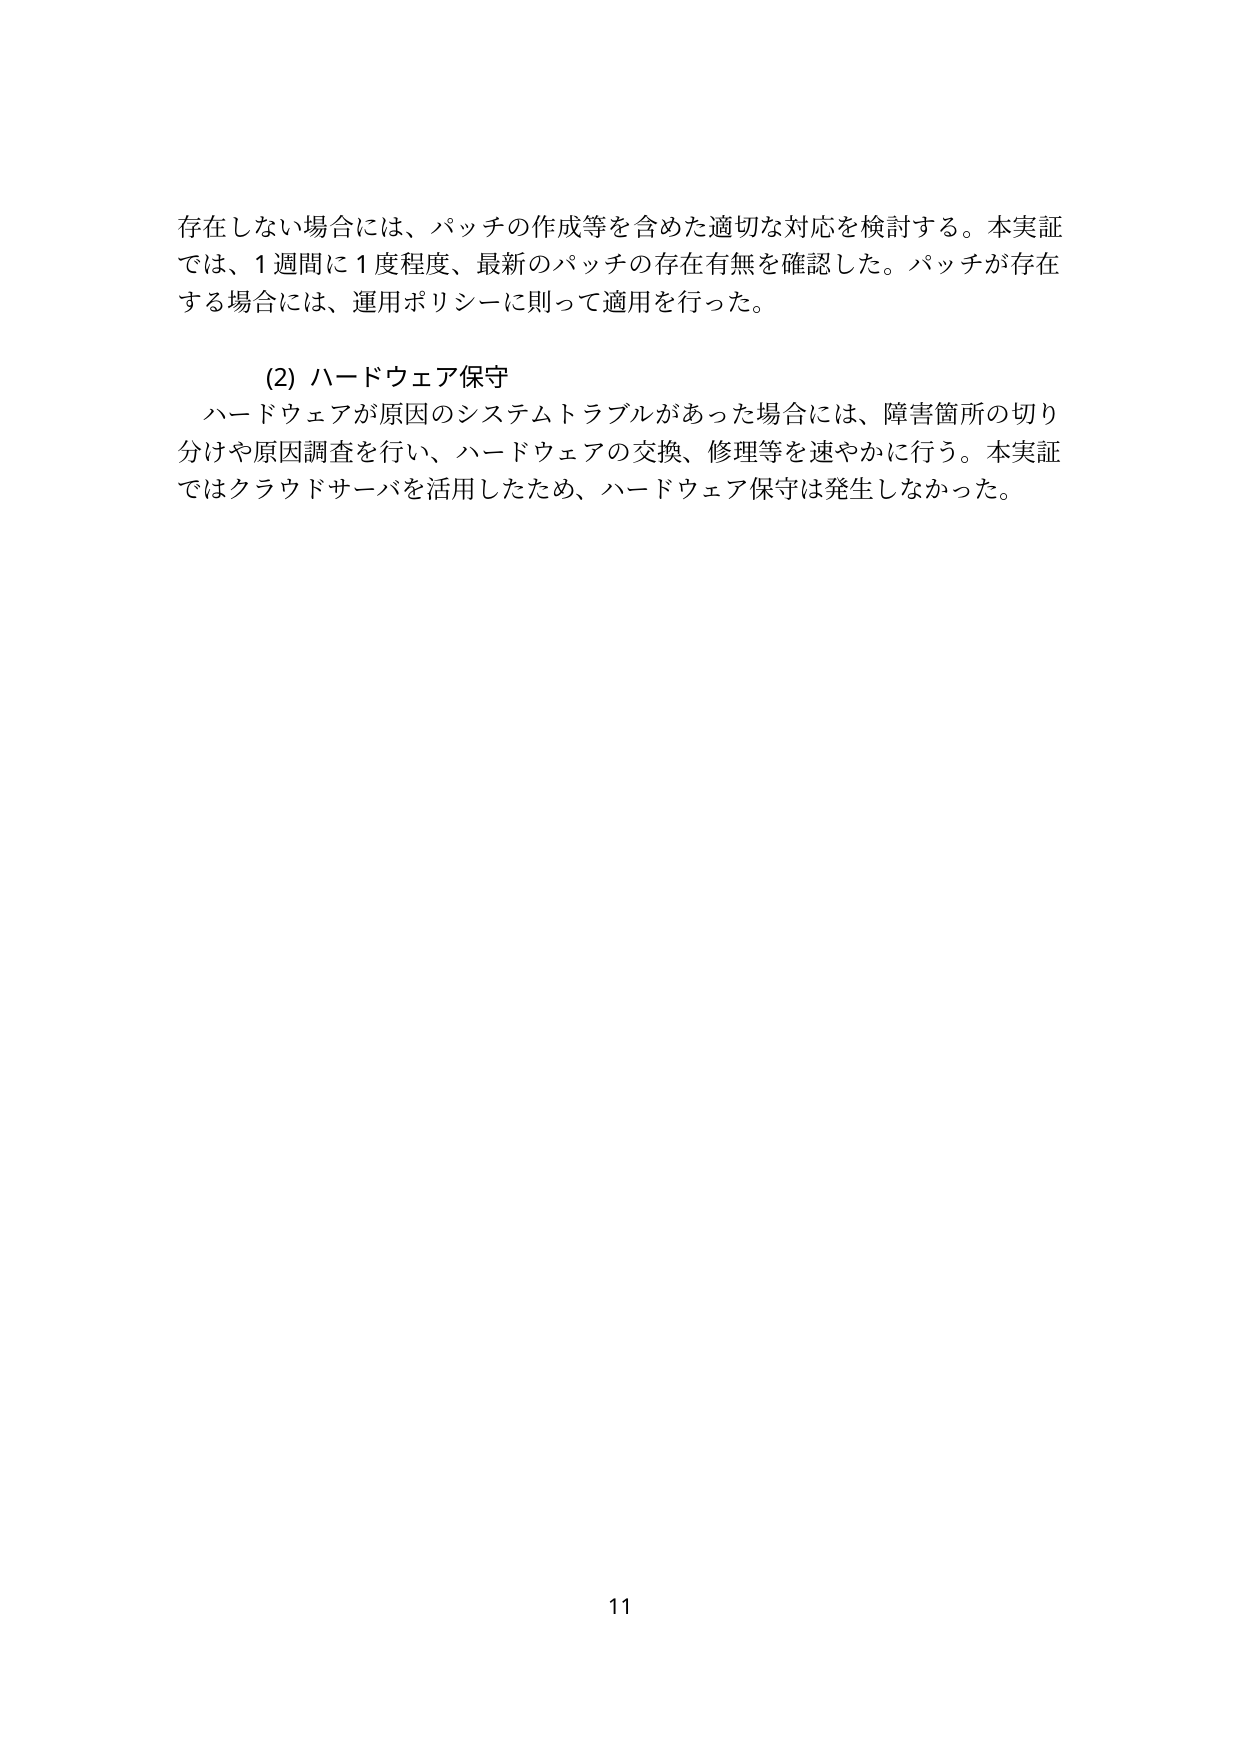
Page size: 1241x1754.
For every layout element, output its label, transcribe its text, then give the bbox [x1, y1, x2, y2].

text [177, 207, 1063, 319]
subtitle ハードウェア保守 [266, 357, 1063, 394]
text ハードウェアが原因のシステムトラブルがあった場合には、障害箇所の切り分けや原因調査を行い、ハードウェアの交換、修理等を速やかに行う。本実証ではクラウドサーバを活用したため、ハードウェア保守は発生しなかった。 [177, 394, 1063, 507]
